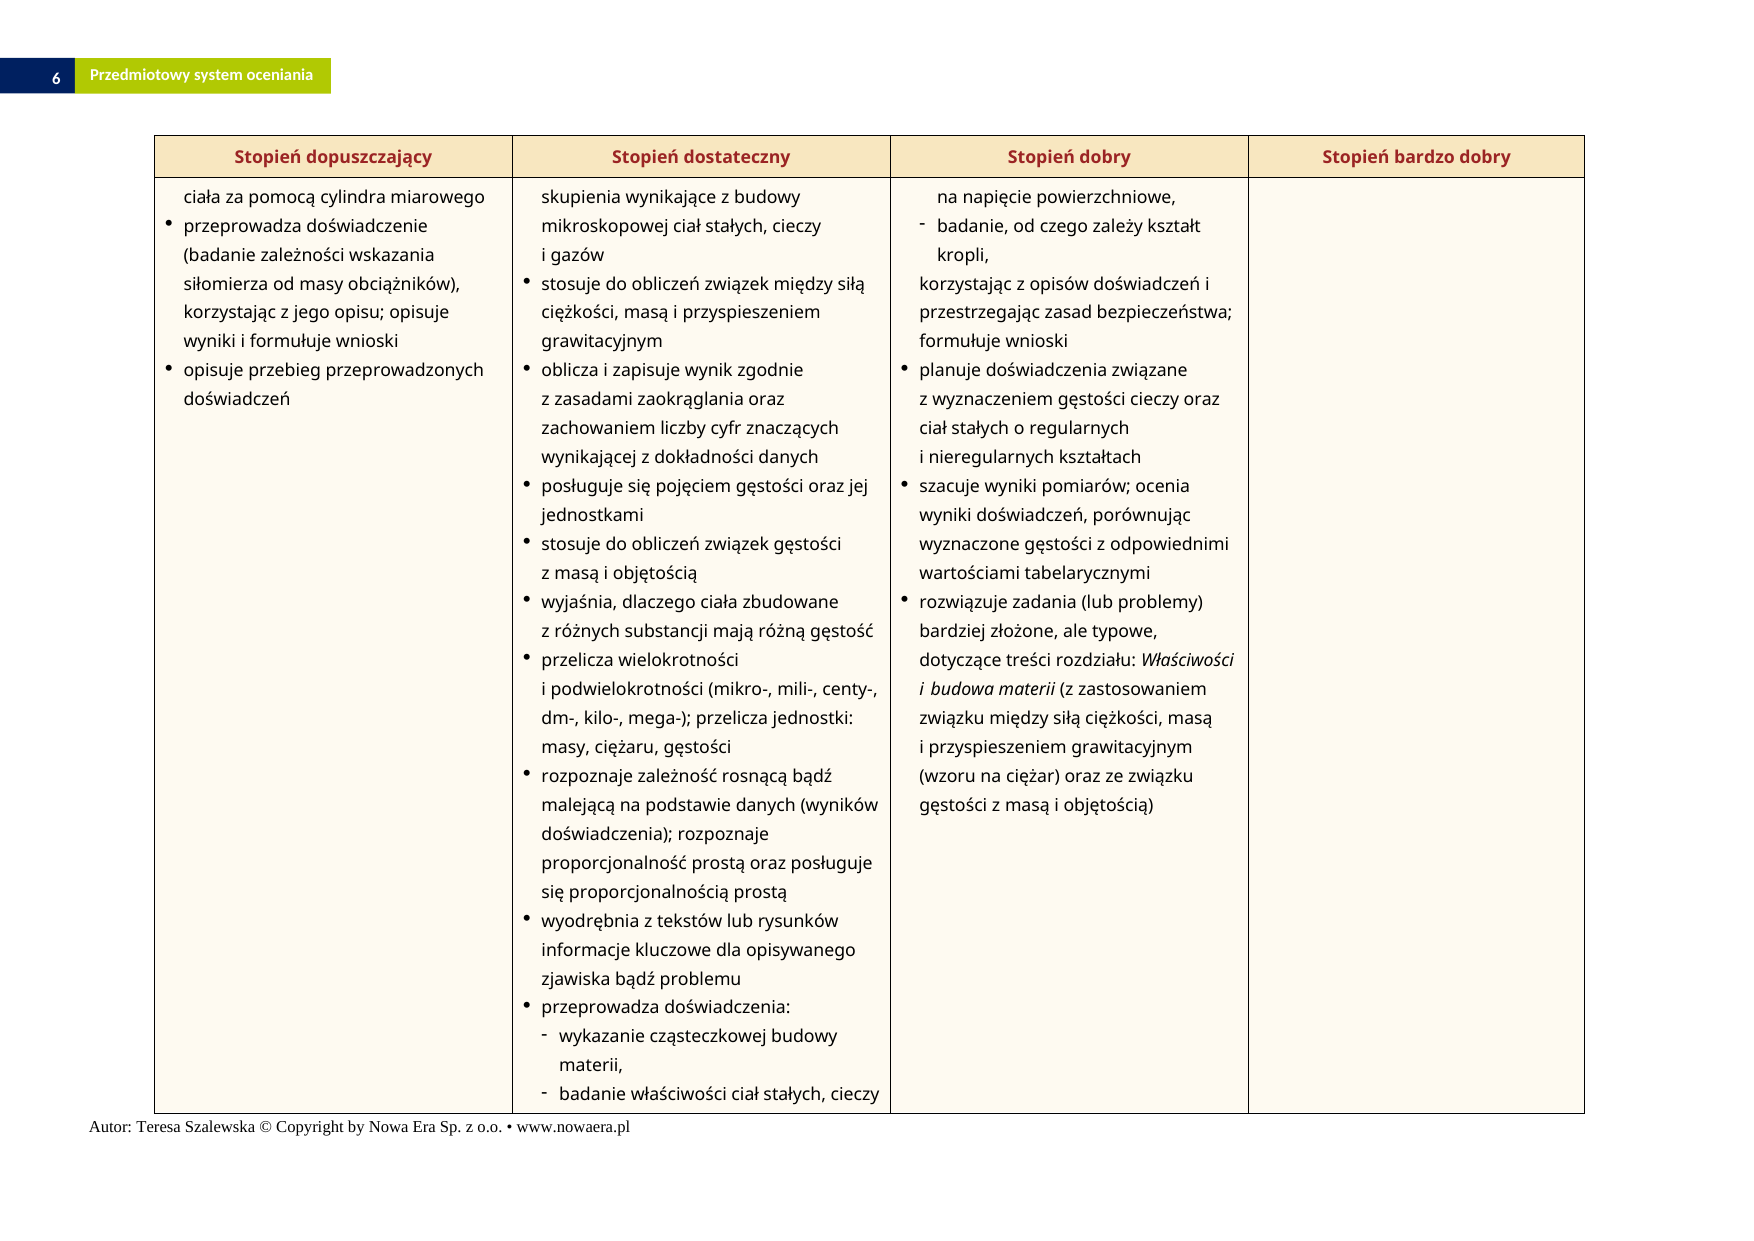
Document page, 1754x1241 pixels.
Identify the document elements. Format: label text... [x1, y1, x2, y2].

table_header Stopień dostateczny [513, 136, 890, 177]
table_header Stopień dobry [891, 136, 1248, 177]
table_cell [891, 178, 1248, 1112]
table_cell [155, 178, 512, 1112]
table_header Stopień bardzo dobry [1249, 136, 1584, 177]
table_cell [513, 178, 890, 1112]
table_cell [1249, 178, 1584, 1112]
table_header Stopień dopuszczający [155, 136, 512, 177]
